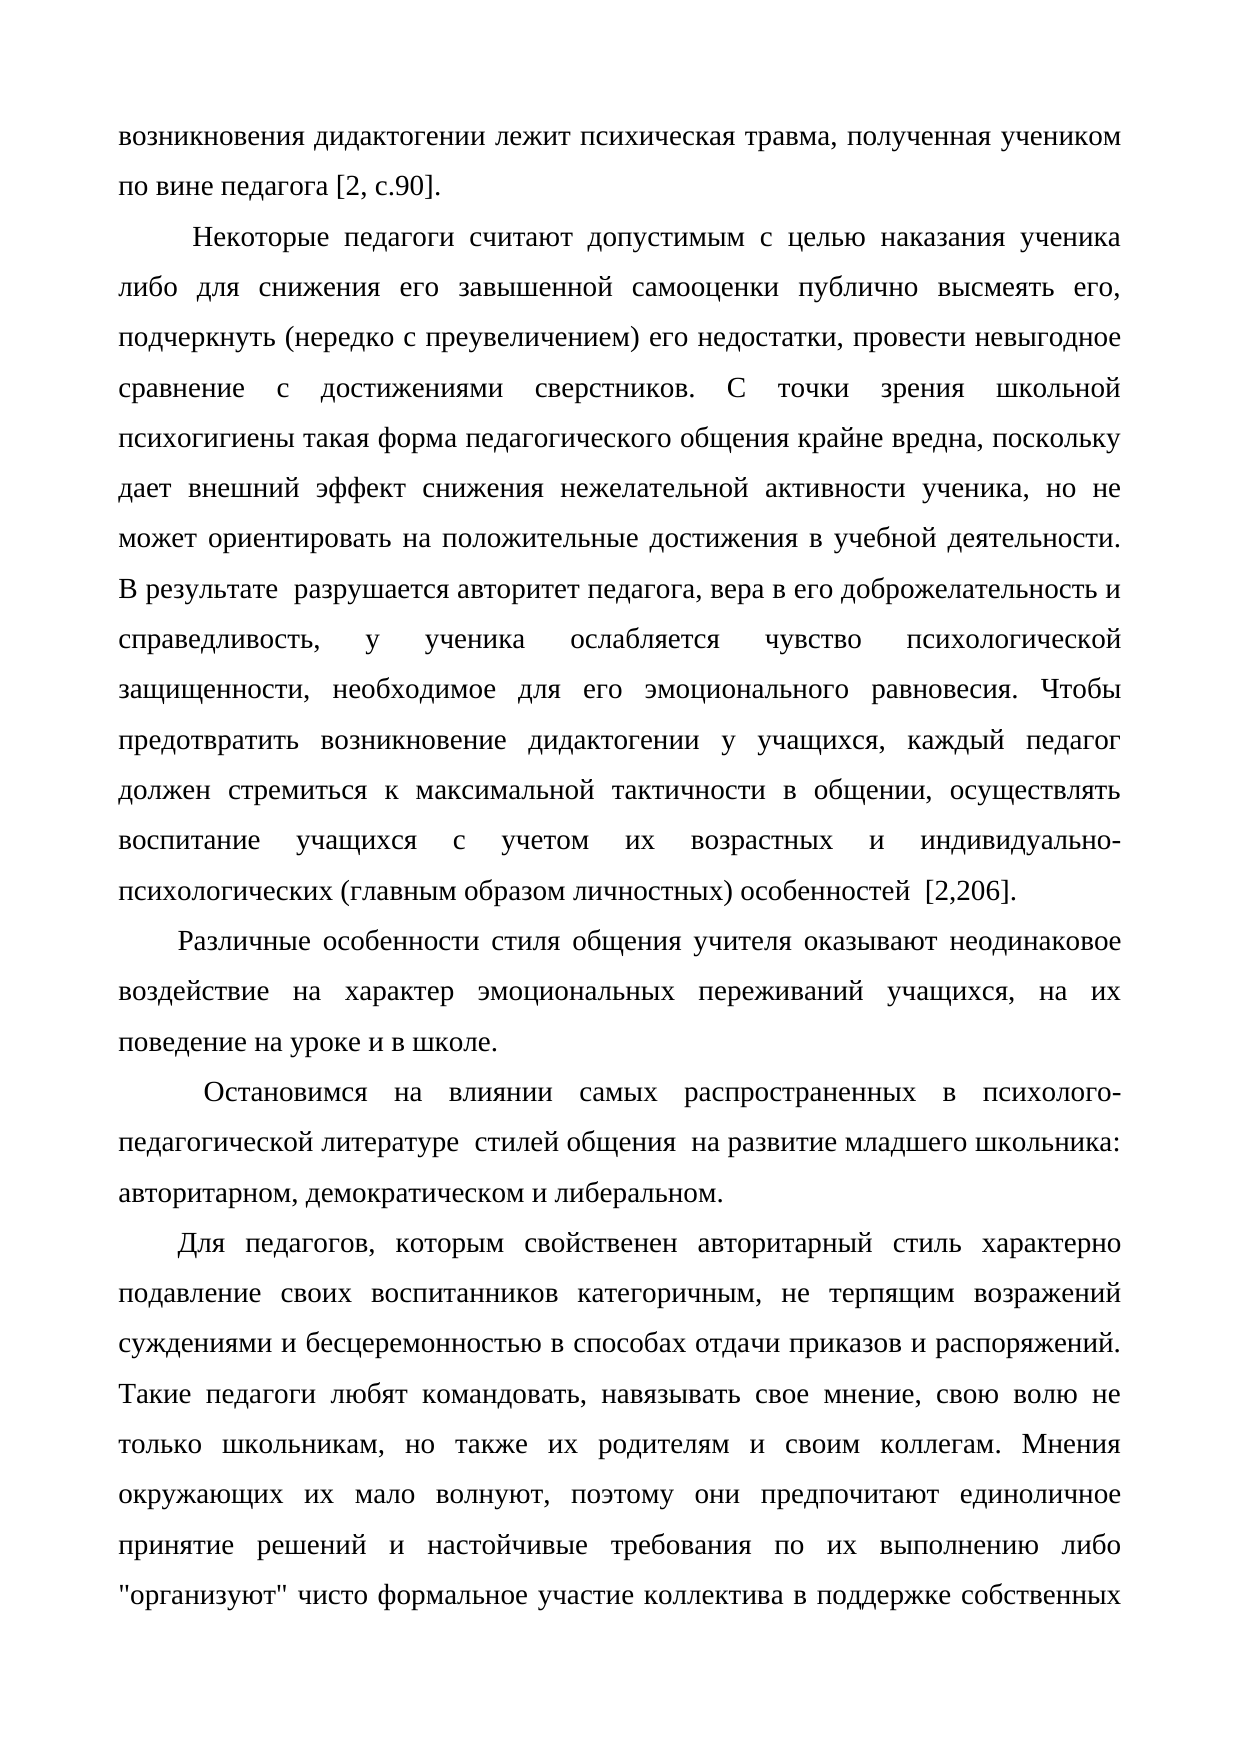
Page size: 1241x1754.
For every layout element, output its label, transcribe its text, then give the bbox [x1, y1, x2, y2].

text Остановимся на влиянии самых распространенных в психолого-педагогической литературе стилей общения на развитие младшего школьника: авторитарном, демократическом и либеральном. [118, 1074, 1122, 1208]
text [118, 1225, 1122, 1611]
text Различные особенности стиля общения учителя оказывают неодинаковое воздействие на характер эмоциональных переживаний учащихся, на их поведение на уроке и в школе. [118, 923, 1122, 1057]
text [118, 118, 1122, 202]
text Некоторые педагоги считают допустимым с целью наказания ученика либо для снижения его завышенной самооценки публично высмеять его, подчеркнуть (нередко с преувеличением) его недостатки, провести невыгодное сравнение с достижениями сверстников. С точки зрения школьной психогигиены такая форма педагогического общения крайне вредна, поскольку дает внешний эффект снижения нежелательной активности ученика, но не может ориентировать на положительные достижения в учебной деятельности. В результате разрушается авторитет педагога, вера в его доброжелательность и справедливость, у ученика ослабляется чувство психологической защищенности, необходимое для его эмоционального равновесия. Чтобы предотвратить возникновение дидактогении у учащихся, каждый педагог должен стремиться к максимальной тактичности в общении, осуществлять воспитание учащихся с учетом их возрастных и индивидуально-психологических (главным образом личностных) особенностей [2,206]. [118, 219, 1122, 906]
